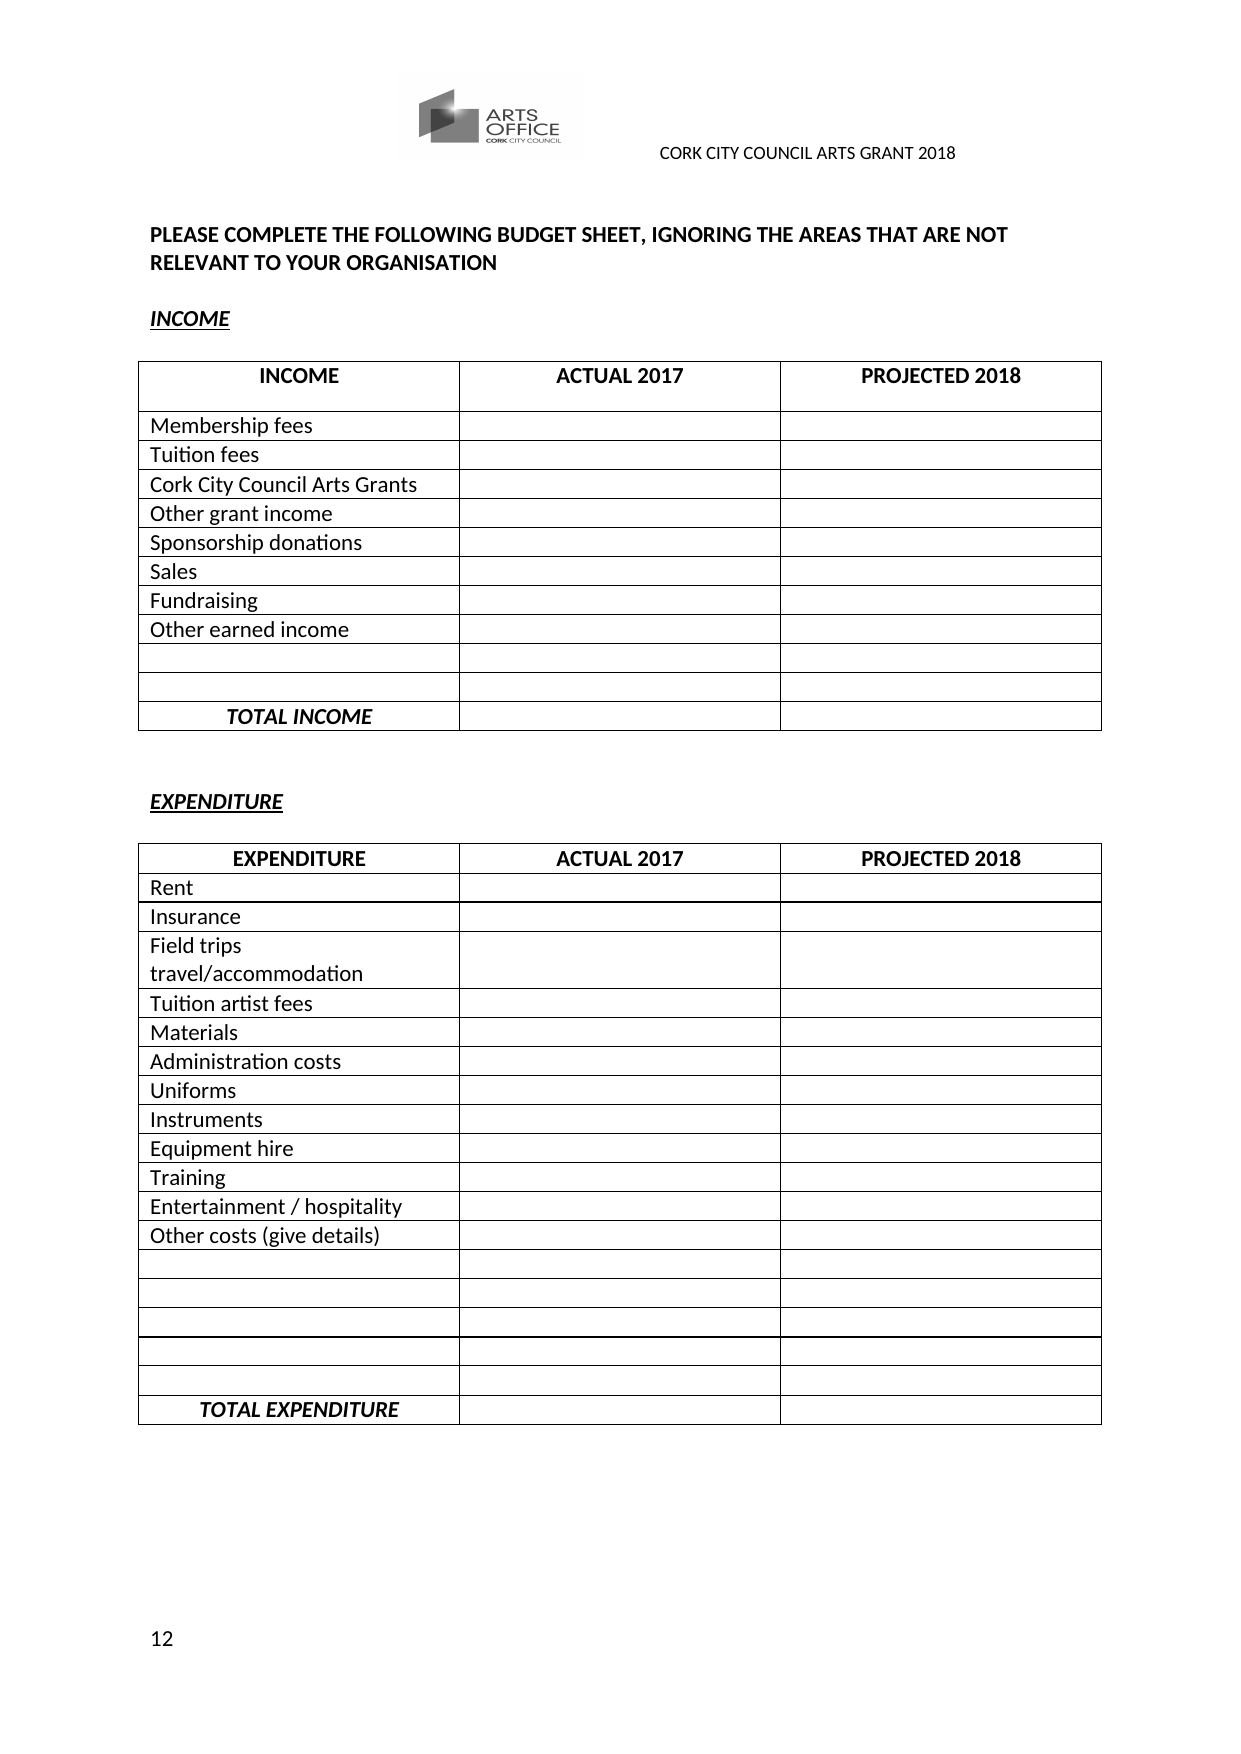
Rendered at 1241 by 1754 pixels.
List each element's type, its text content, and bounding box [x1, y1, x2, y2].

picture [395, 73, 584, 160]
table_cell [460, 702, 780, 730]
table_cell [460, 1134, 780, 1162]
table_cell [460, 903, 780, 931]
table_header EXPENDITURE [139, 844, 459, 872]
table_cell [139, 1279, 459, 1307]
text PLEASE COMPLETE THE FOLLOWING BUDGET SHEET, IGNORING THE AREAS THAT ARE NOT RELEVANT TO YOUR ORGANISATION [150, 221, 1090, 277]
table_cell Cork City Council Arts Grants [139, 470, 459, 498]
table_cell Materials [139, 1018, 459, 1046]
table_cell Uniforms [139, 1076, 459, 1104]
table_cell [139, 1366, 459, 1394]
table_cell [139, 673, 459, 701]
table_cell Equipment hire [139, 1134, 459, 1162]
table_cell [460, 528, 780, 556]
table_cell [460, 441, 780, 469]
table_cell TOTAL INCOME [139, 702, 459, 730]
text EXPENDITURE [150, 787, 1090, 815]
table_cell [460, 1338, 780, 1365]
table_cell [781, 644, 1101, 672]
table_cell Instruments [139, 1105, 459, 1133]
table_cell [460, 1047, 780, 1075]
table_cell [781, 1366, 1101, 1394]
table_cell Tuition artist fees [139, 989, 459, 1017]
table_cell [139, 1338, 459, 1365]
table_cell [781, 499, 1101, 527]
table_cell [460, 499, 780, 527]
table_cell [460, 1250, 780, 1278]
table_cell [781, 1105, 1101, 1133]
table_cell Membership fees [139, 412, 459, 439]
table_cell Fundraising [139, 586, 459, 614]
table_cell [781, 673, 1101, 701]
table_cell [781, 874, 1101, 901]
table_header ACTUAL 2017 [460, 844, 780, 872]
table_cell [139, 644, 459, 672]
table_cell [781, 989, 1101, 1017]
table_cell Sales [139, 557, 459, 585]
table_cell [781, 932, 1101, 988]
table_cell [781, 1279, 1101, 1307]
table_cell [781, 1163, 1101, 1191]
table_cell Rent [139, 874, 459, 901]
table_cell [460, 1221, 780, 1249]
table_cell [460, 673, 780, 701]
table_cell [460, 874, 780, 901]
table_cell [781, 1338, 1101, 1365]
table_cell [781, 412, 1101, 439]
table_cell [781, 1308, 1101, 1336]
table_cell [460, 586, 780, 614]
table_cell [460, 557, 780, 585]
table_cell [460, 1396, 780, 1423]
table_cell [460, 1018, 780, 1046]
table_cell [781, 470, 1101, 498]
table_header INCOME [139, 362, 459, 411]
table_cell [781, 557, 1101, 585]
table_cell [781, 1250, 1101, 1278]
table_cell [139, 1250, 459, 1278]
table_cell [460, 1279, 780, 1307]
table_cell [460, 1308, 780, 1336]
table_cell [460, 1192, 780, 1220]
table_cell [781, 1076, 1101, 1104]
table_cell [781, 903, 1101, 931]
table_cell [460, 644, 780, 672]
table_cell [460, 989, 780, 1017]
table_cell [460, 1366, 780, 1394]
table_cell [139, 1308, 459, 1336]
table_cell Insurance [139, 903, 459, 931]
table_cell Other costs (give details) [139, 1221, 459, 1249]
table_cell Sponsorship donations [139, 528, 459, 556]
table_cell Other grant income [139, 499, 459, 527]
table_header PROJECTED 2018 [781, 844, 1101, 872]
table_cell Entertainment / hospitality [139, 1192, 459, 1220]
table_header PROJECTED 2018 [781, 362, 1101, 411]
table_cell [781, 702, 1101, 730]
text INCOME [150, 304, 1090, 333]
table_cell [460, 470, 780, 498]
table_cell [781, 528, 1101, 556]
table_cell Tuition fees [139, 441, 459, 469]
table_cell [781, 615, 1101, 643]
table_cell [460, 1105, 780, 1133]
table_cell Field trips travel/accommodation [139, 932, 459, 988]
table_header ACTUAL 2017 [460, 362, 780, 411]
table_cell Other earned income [139, 615, 459, 643]
table_cell Administration costs [139, 1047, 459, 1075]
table_cell Training [139, 1163, 459, 1191]
table_cell [781, 1018, 1101, 1046]
table_cell [460, 932, 780, 988]
table_cell [781, 586, 1101, 614]
table_cell [781, 1047, 1101, 1075]
table_cell [460, 615, 780, 643]
table_cell [781, 1221, 1101, 1249]
table_cell [781, 441, 1101, 469]
table_cell [460, 412, 780, 439]
table_cell [460, 1076, 780, 1104]
table_cell [781, 1396, 1101, 1423]
table_cell [781, 1134, 1101, 1162]
table_cell TOTAL EXPENDITURE [139, 1396, 459, 1423]
table_cell [460, 1163, 780, 1191]
table_cell [781, 1192, 1101, 1220]
